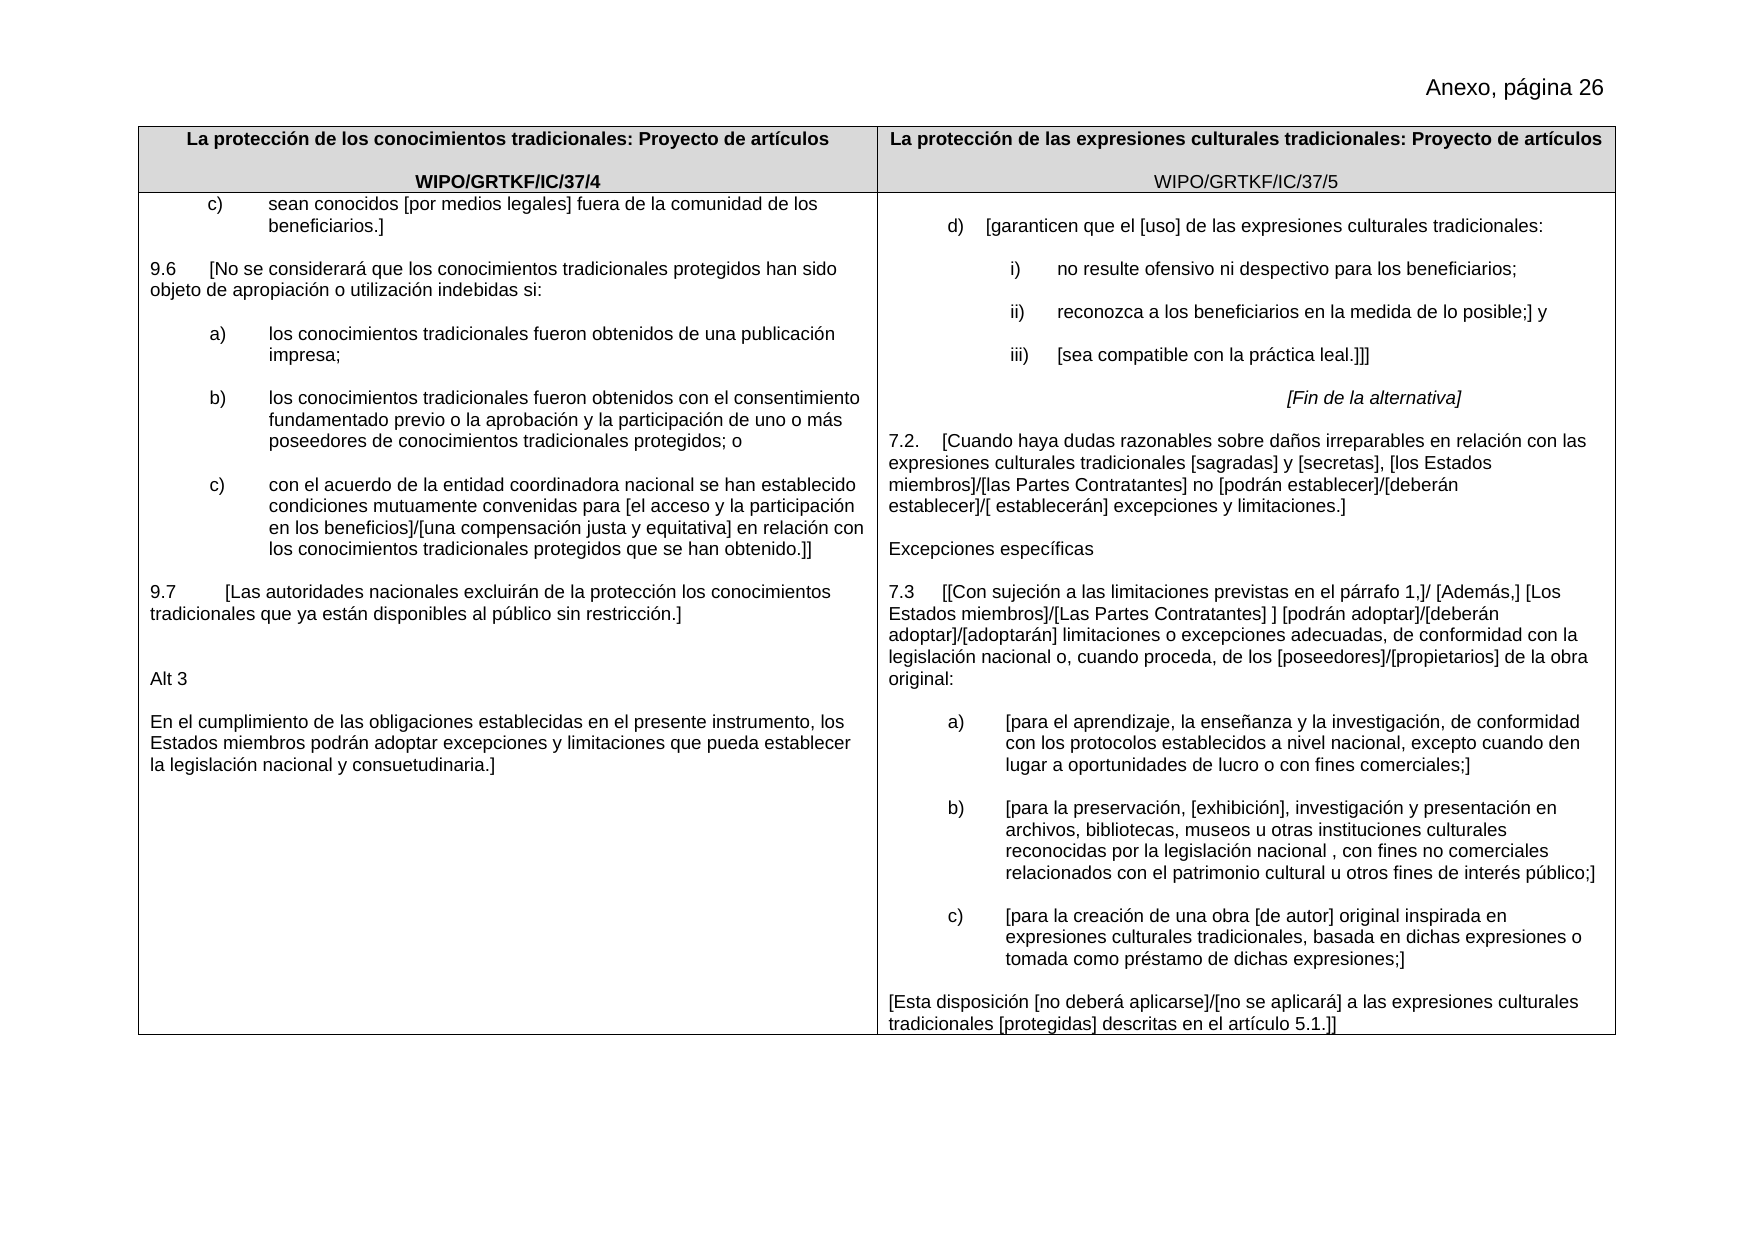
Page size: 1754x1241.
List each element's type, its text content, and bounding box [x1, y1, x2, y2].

table_header La protección de las expresiones culturales tradicionales: Proyecto de artículos WIPO/GRTKF/IC/37/5 [878, 127, 1615, 192]
table_header La protección de los conocimientos tradicionales: Proyecto de artículos WIPO/GRTKF/IC/37/4 [139, 127, 877, 192]
